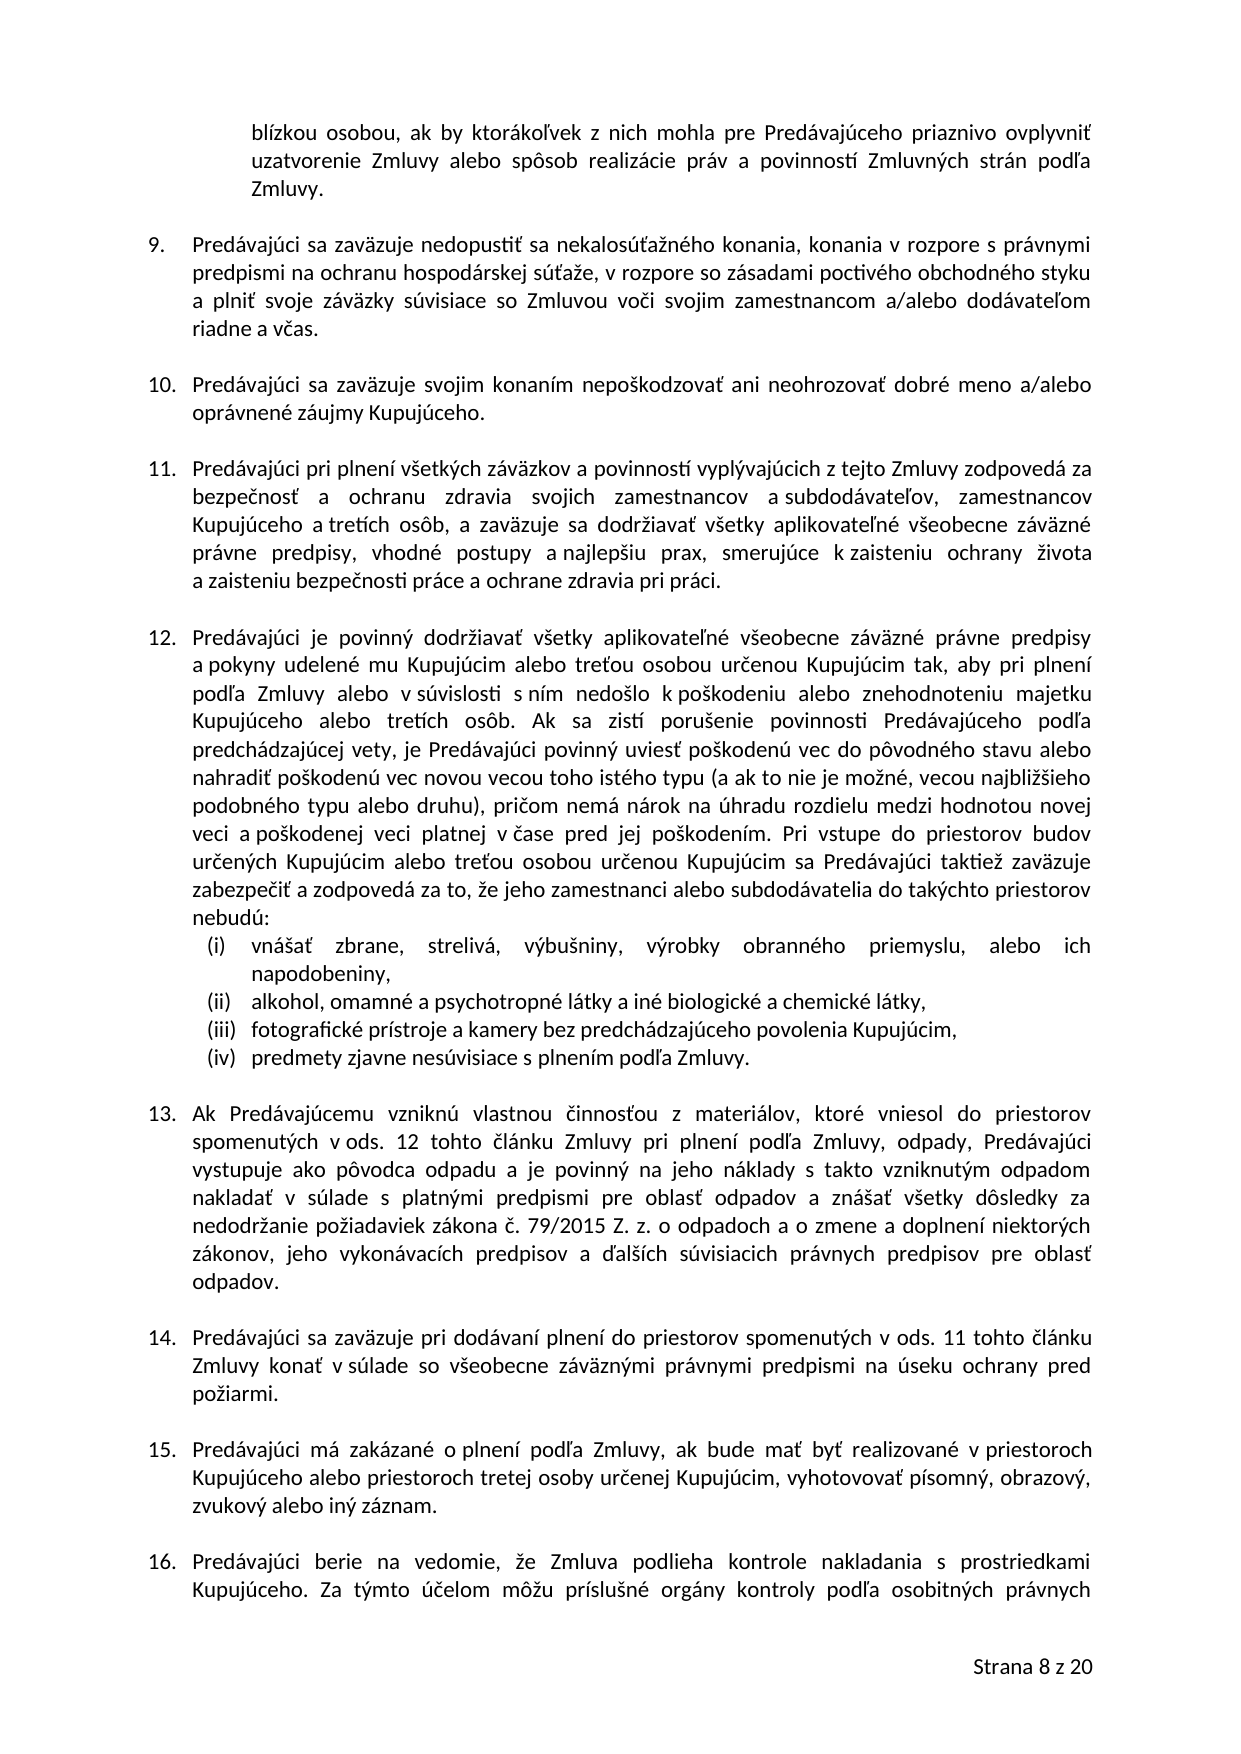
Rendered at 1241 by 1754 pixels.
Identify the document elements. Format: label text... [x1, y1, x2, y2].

list (ii) alkohol, omamné a psychotropné látky a iné biologické a chemické látky, [207, 987, 1093, 1015]
list Predávajúci je povinný dodržiavať všetky aplikovateľné všeobecne záväzné právne predpisy a pokyny udelené mu Kupujúcim alebo treťou osobou určenou Kupujúcim tak, aby pri plnení podľa Zmluvy alebo v súvislosti s ním nedošlo k poškodeniu alebo znehodnoteniu majetku Kupujúceho alebo tretích osôb. Ak sa zistí porušenie povinnosti Predávajúceho podľa predchádzajúcej vety, je Predávajúci povinný uviesť poškodenú vec do pôvodného stavu alebo nahradiť poškodenú vec novou vecou toho istého typu (a ak to nie je možné, vecou najbližšieho podobného typu alebo druhu), pričom nemá nárok na úhradu rozdielu medzi hodnotou novej veci a poškodenej veci platnej v čase pred jej poškodením. Pri vstupe do priestorov budov určených Kupujúcim alebo treťou osobou určenou Kupujúcim sa Predávajúci taktiež zaväzuje zabezpečiť a zodpovedá za to, že jeho zamestnanci alebo subdodávatelia do takýchto priestorov nebudú: [148, 623, 1093, 931]
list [148, 1547, 1093, 1603]
list Predávajúci sa zaväzuje pri dodávaní plnení do priestorov spomenutých v ods. 11 tohto článku Zmluvy konať v súlade so všeobecne záväznými právnymi predpismi na úseku ochrany pred požiarmi. [148, 1323, 1093, 1407]
list Ak Predávajúcemu vzniknú vlastnou činnosťou z materiálov, ktoré vniesol do priestorov spomenutých v ods. 12 tohto článku Zmluvy pri plnení podľa Zmluvy, odpady, Predávajúci vystupuje ako pôvodca odpadu a je povinný na jeho náklady s takto vzniknutým odpadom nakladať v súlade s platnými predpismi pre oblasť odpadov a znášať všetky dôsledky za nedodržanie požiadaviek zákona č. 79/2015 Z. z. o odpadoch a o zmene a doplnení niektorých zákonov, jeho vykonávacích predpisov a ďalších súvisiacich právnych predpisov pre oblasť odpadov. [148, 1099, 1093, 1295]
list (iv) predmety zjavne nesúvisiace s plnením podľa Zmluvy. [207, 1043, 1093, 1071]
list (i) vnášať zbrane, strelivá, výbušniny, výrobky obranného priemyslu, alebo ich napodobeniny, [207, 931, 1093, 987]
list Predávajúci sa zaväzuje svojim konaním nepoškodzovať ani neohrozovať dobré meno a/alebo oprávnené záujmy Kupujúceho. [148, 370, 1093, 426]
list Predávajúci sa zaväzuje nedopustiť sa nekalosúťažného konania, konania v rozpore s právnymi predpismi na ochranu hospodárskej súťaže, v rozpore so zásadami poctivého obchodného styku a plniť svoje záväzky súvisiace so Zmluvou voči svojim zamestnancom a/alebo dodávateľom riadne a včas. [148, 230, 1093, 342]
list Predávajúci má zakázané o plnení podľa Zmluvy, ak bude mať byť realizované v priestoroch Kupujúceho alebo priestoroch tretej osoby určenej Kupujúcim, vyhotovovať písomný, obrazový, zvukový alebo iný záznam. [148, 1435, 1093, 1519]
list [207, 118, 1093, 202]
list (iii) fotografické prístroje a kamery bez predchádzajúceho povolenia Kupujúcim, [207, 1015, 1093, 1043]
list Predávajúci pri plnení všetkých záväzkov a povinností vyplývajúcich z tejto Zmluvy zodpovedá za bezpečnosť a ochranu zdravia svojich zamestnancov a subdodávateľov, zamestnancov Kupujúceho a tretích osôb, a zaväzuje sa dodržiavať všetky aplikovateľné všeobecne záväzné právne predpisy, vhodné postupy a najlepšiu prax, smerujúce k zaisteniu ochrany života a zaisteniu bezpečnosti práce a ochrane zdravia pri práci. [148, 454, 1093, 594]
